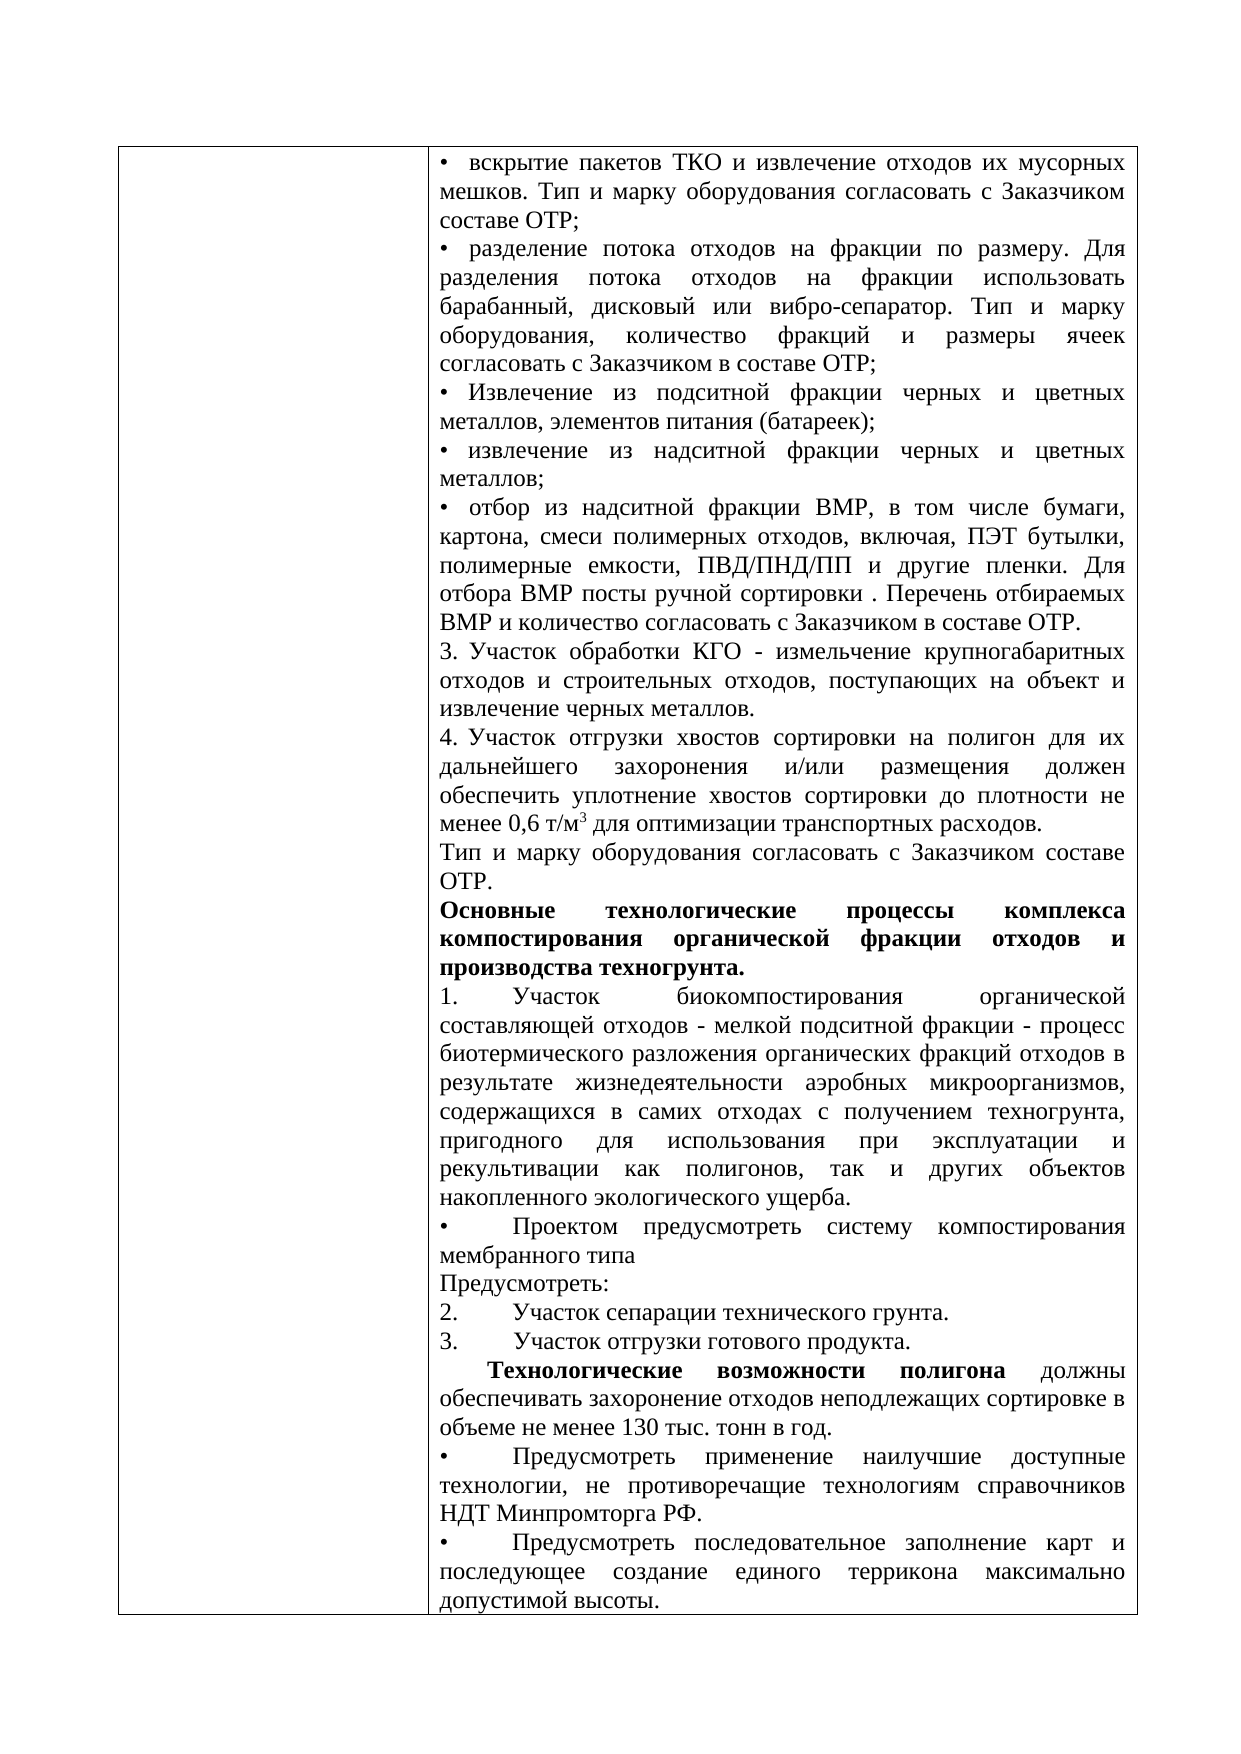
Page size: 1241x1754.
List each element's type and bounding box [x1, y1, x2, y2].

table_cell [119, 147, 428, 1613]
table_cell [429, 147, 1137, 1613]
